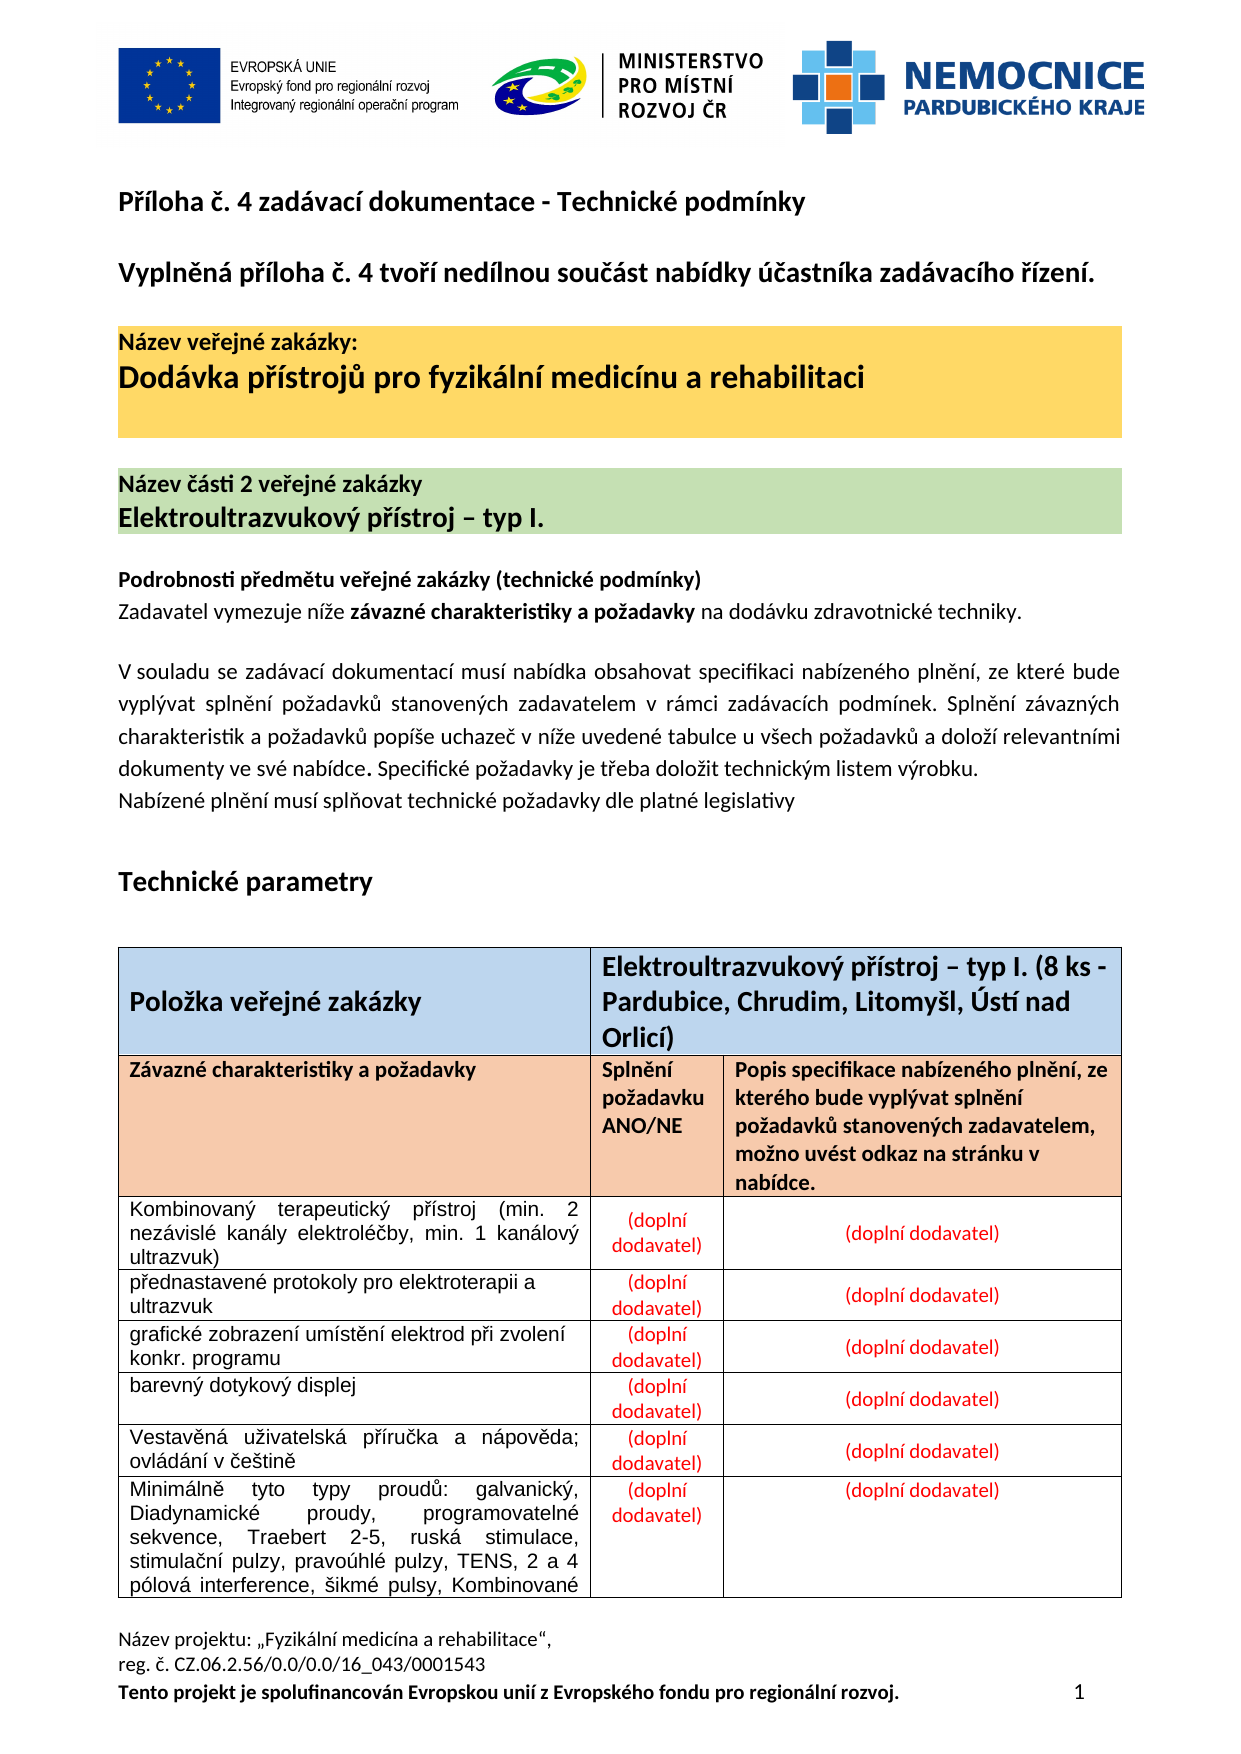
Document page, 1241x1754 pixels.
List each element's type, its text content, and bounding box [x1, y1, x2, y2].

subtitle Název části 2 veřejné zakázky [118, 468, 1122, 499]
table_cell (doplní dodavatel) [591, 1321, 723, 1372]
table_cell (doplní dodavatel) [591, 1197, 723, 1268]
table_cell (doplní dodavatel) [591, 1425, 723, 1476]
text Zadavatel vymezuje níže závazné charakteristiky a požadavky na dodávku zdravotnické techniky. [118, 597, 1122, 625]
table_cell barevný dotykový displej [119, 1373, 590, 1424]
table_cell (doplní dodavatel) [591, 1270, 723, 1320]
picture [96, 22, 785, 148]
subtitle Technické parametry [118, 863, 1122, 899]
table_cell (doplní dodavatel) [591, 1477, 723, 1597]
table_cell (doplní dodavatel) [724, 1197, 1121, 1268]
table_cell Kombinovaný terapeutický přístroj (min. 2 nezávislé kanály elektroléčby, min. 1 kanálový ultrazvuk) [119, 1197, 590, 1268]
table_cell Závazné charakteristiky a požadavky [119, 1056, 590, 1196]
table_cell (doplní dodavatel) [724, 1321, 1121, 1372]
table_cell (doplní dodavatel) [591, 1373, 723, 1424]
table_cell přednastavené protokoly pro elektroterapii a ultrazvuk [119, 1270, 590, 1320]
table_cell grafické zobrazení umístění elektrod při zvolení konkr. programu [119, 1321, 590, 1372]
subtitle Elektroultrazvukový přístroj – typ I. [118, 499, 1122, 534]
text Příloha č. 4 zadávací dokumentace - Technické podmínky [118, 183, 1122, 219]
table_cell Vestavěná uživatelská příručka a nápověda; ovládání v češtině [119, 1425, 590, 1476]
table_header Elektroultrazvukový přístroj – typ I. (8 ks -Pardubice, Chrudim, Litomyšl, Ústí nad Orlicí) [591, 948, 1121, 1054]
text Nabízené plnění musí splňovat technické požadavky dle platné legislativy [118, 786, 1122, 814]
text Dodávka přístrojů pro fyzikální medicínu a rehabilitaci [118, 356, 1122, 397]
table_cell (doplní dodavatel) [724, 1270, 1121, 1320]
table_cell (doplní dodavatel) [724, 1373, 1121, 1424]
table_cell Splnění požadavku ANO/NE [591, 1056, 723, 1196]
table_cell (doplní dodavatel) [724, 1425, 1121, 1476]
table_cell Popis specifikace nabízeného plnění, ze kterého bude vyplývat splnění požadavků stanovených zadavatelem, možno uvést odkaz na stránku v nabídce. [724, 1056, 1121, 1196]
text V souladu se zadávací dokumentací musí nabídka obsahovat specifikaci nabízeného plnění, ze které bude vyplývat splnění požadavků stanovených zadavatelem v rámci zadávacích podmínek. Splnění závazných charakteristik a požadavků popíše uchazeč v níže uvedené tabulce u všech požadavků a doloží relevantními dokumenty ve své nabídce. Specifické požadavky je třeba doložit technickým listem výrobku. [118, 657, 1122, 782]
text Podrobnosti předmětu veřejné zakázky (technické podmínky) [118, 565, 1122, 593]
text Název veřejné zakázky: [118, 326, 1122, 356]
table_header Položka veřejné zakázky [119, 948, 590, 1054]
text Vyplněná příloha č. 4 tvoří nedílnou součást nabídky účastníka zadávacího řízení. [118, 254, 1122, 290]
picture [791, 39, 1145, 135]
table_cell (doplní dodavatel) [724, 1477, 1121, 1597]
